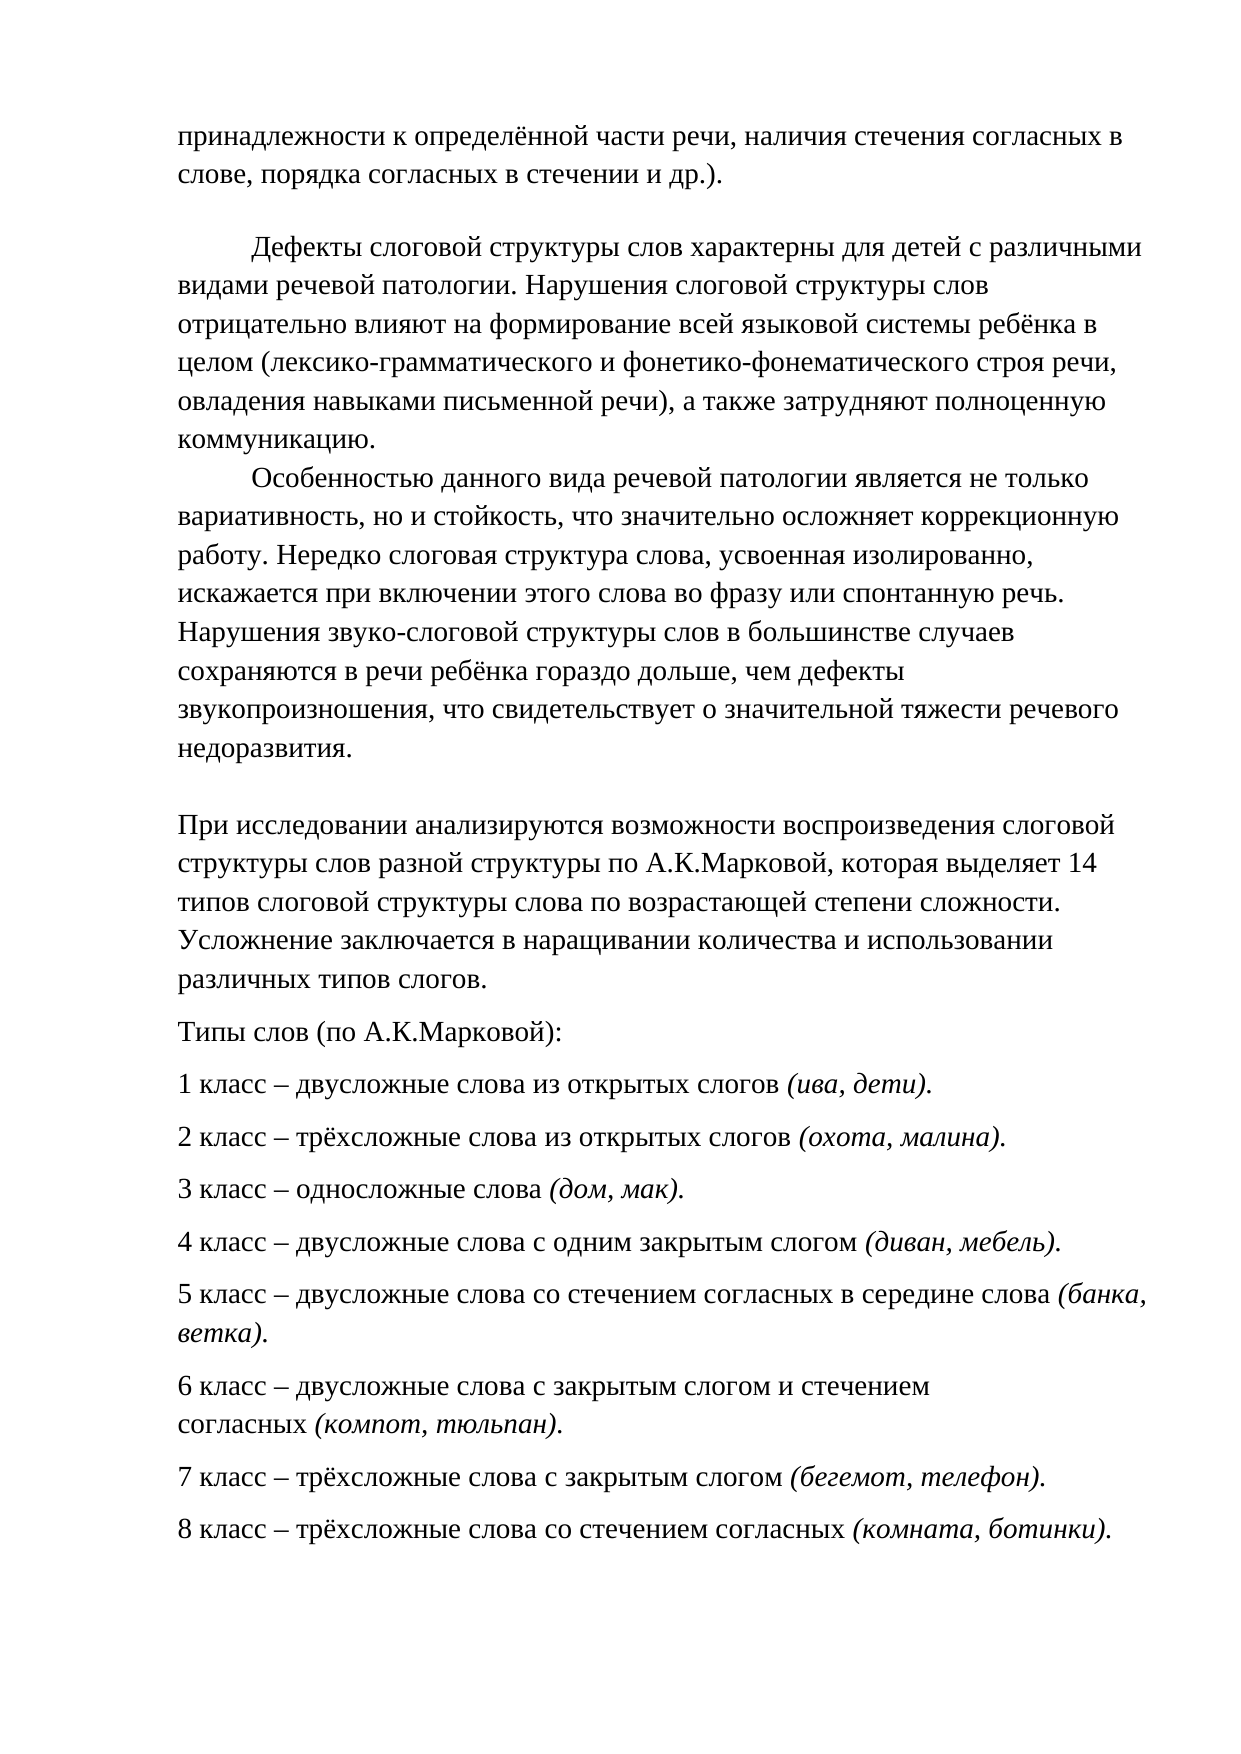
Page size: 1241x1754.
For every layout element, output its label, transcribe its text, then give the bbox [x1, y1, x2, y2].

text 4 класс – двусложные слова с одним закрытым слогом (диван, мебель). [177, 1224, 1152, 1258]
text Нарушения звуко-слоговой структуры слов в большинстве случаев сохраняются в речи ребёнка гораздо дольше, чем дефекты звукопроизношения, что свидетельствует о значительной тяжести речевого недоразвития. [177, 614, 1152, 763]
text 7 класс – трёхсложные слова с закрытым слогом (бегемот, телефон). [177, 1459, 1152, 1492]
text 8 класс – трёхсложные слова со стечением согласных (комната, ботинки). [177, 1512, 1152, 1545]
text Типы слов (по А.К.Марковой): [177, 1014, 1152, 1047]
text При исследовании анализируются возможности воспроизведения слоговой структуры слов разной структуры по А.К.Марковой, которая выделяет 14 типов слоговой структуры слова по возрастающей степени сложности. Усложнение заключается в наращивании количества и использовании различных типов слогов. [177, 807, 1152, 994]
text 2 класс – трёхсложные слова из открытых слогов (охота, малина). [177, 1119, 1152, 1152]
text 3 класс – односложные слова (дом, мак). [177, 1171, 1152, 1205]
text Особенностью данного вида речевой патологии является не только вариативность, но и стойкость, что значительно осложняет коррекционную работу. Нередко слоговая структура слова, усвоенная изолированно, искажается при включении этого слова во фразу или спонтанную речь. [177, 460, 1152, 609]
text Дефекты слоговой структуры слов характерны для детей с различными видами речевой патологии. Нарушения слоговой структуры слов отрицательно влияют на формирование всей языковой системы ребёнка в целом (лексико-грамматического и фонетико-фонематического строя речи, овладения навыками письменной речи), а также затрудняют полноценную коммуникацию. [177, 229, 1152, 455]
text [177, 118, 1152, 190]
text 5 класс – двусложные слова со стечением согласных в середине слова (банка, ветка). [177, 1277, 1152, 1349]
text 6 класс – двусложные слова с закрытым слогом и стечением согласных (компот, тюльпан). [177, 1368, 1152, 1440]
text 1 класс – двусложные слова из открытых слогов (ива, дети). [177, 1066, 1152, 1100]
